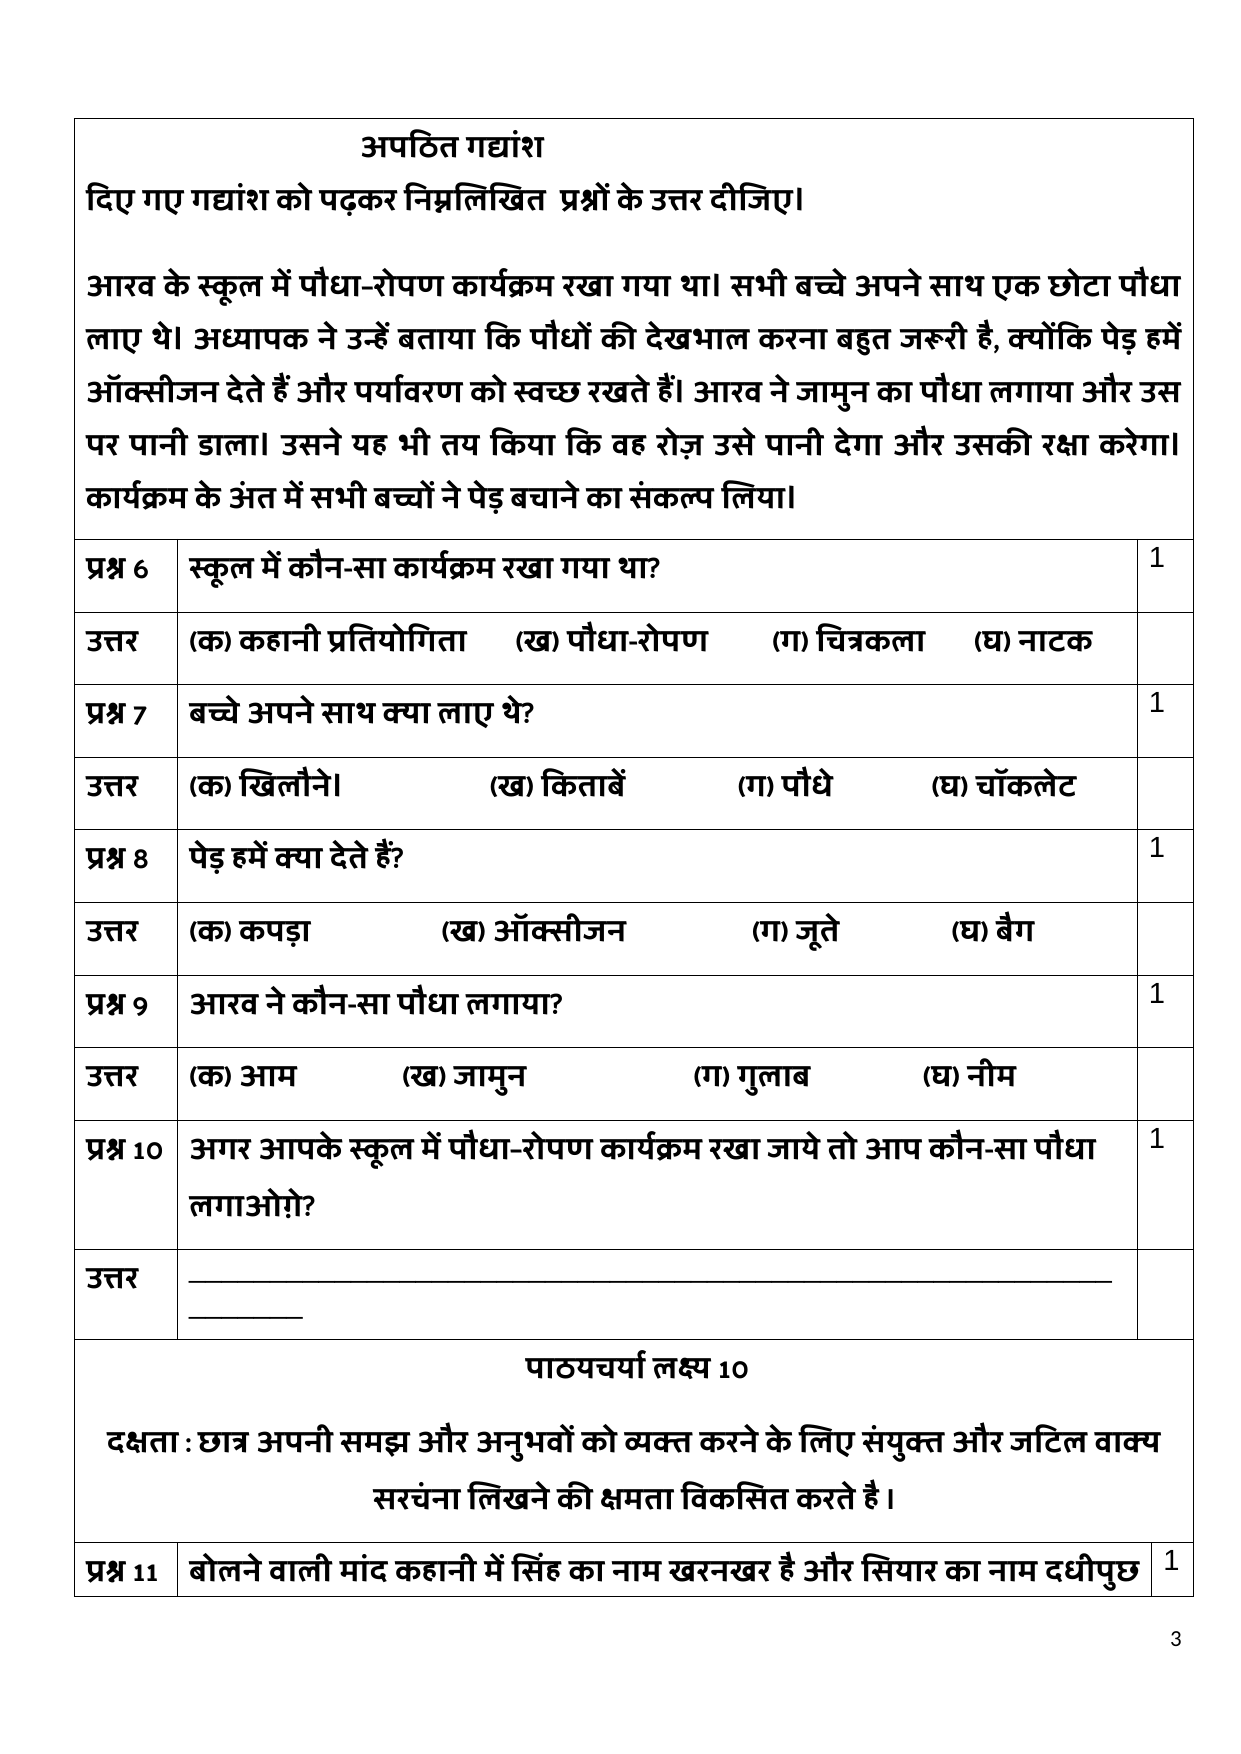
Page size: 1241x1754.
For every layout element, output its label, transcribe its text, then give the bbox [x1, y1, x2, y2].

table_cell [75, 685, 177, 757]
table_cell [178, 540, 1137, 612]
table_cell [75, 1543, 177, 1596]
table_cell [75, 1250, 177, 1339]
table_cell [75, 1340, 1193, 1542]
table_cell [75, 119, 1193, 539]
table_cell [178, 758, 1137, 829]
table_cell [178, 1048, 1137, 1120]
table_cell [1138, 758, 1193, 829]
table_cell [75, 903, 177, 974]
table_cell [75, 758, 177, 829]
table_cell [75, 1048, 177, 1120]
table_cell [75, 613, 177, 684]
table_cell [178, 903, 1137, 974]
table_cell [75, 540, 177, 612]
table_cell [75, 976, 177, 1047]
table_cell [1138, 613, 1193, 684]
table_cell [1138, 1250, 1193, 1339]
table_cell [75, 1121, 177, 1249]
table_cell 1 [1138, 830, 1193, 902]
table_cell 1 [1138, 976, 1193, 1047]
table_cell ________________________________________________________________ [178, 1250, 1137, 1339]
table_cell [1138, 1048, 1193, 1120]
table_cell [1138, 903, 1193, 974]
table_cell [178, 613, 1137, 684]
table_cell [178, 685, 1137, 757]
table_cell 1 [1138, 540, 1193, 612]
table_cell [178, 1121, 1137, 1249]
table_cell [75, 830, 177, 902]
table_cell 1 [1152, 1543, 1193, 1596]
table_cell [178, 830, 1137, 902]
table_cell [178, 1543, 1151, 1596]
table_cell 1 [1138, 685, 1193, 757]
table_cell 1 [1138, 1121, 1193, 1249]
table_cell [178, 976, 1137, 1047]
